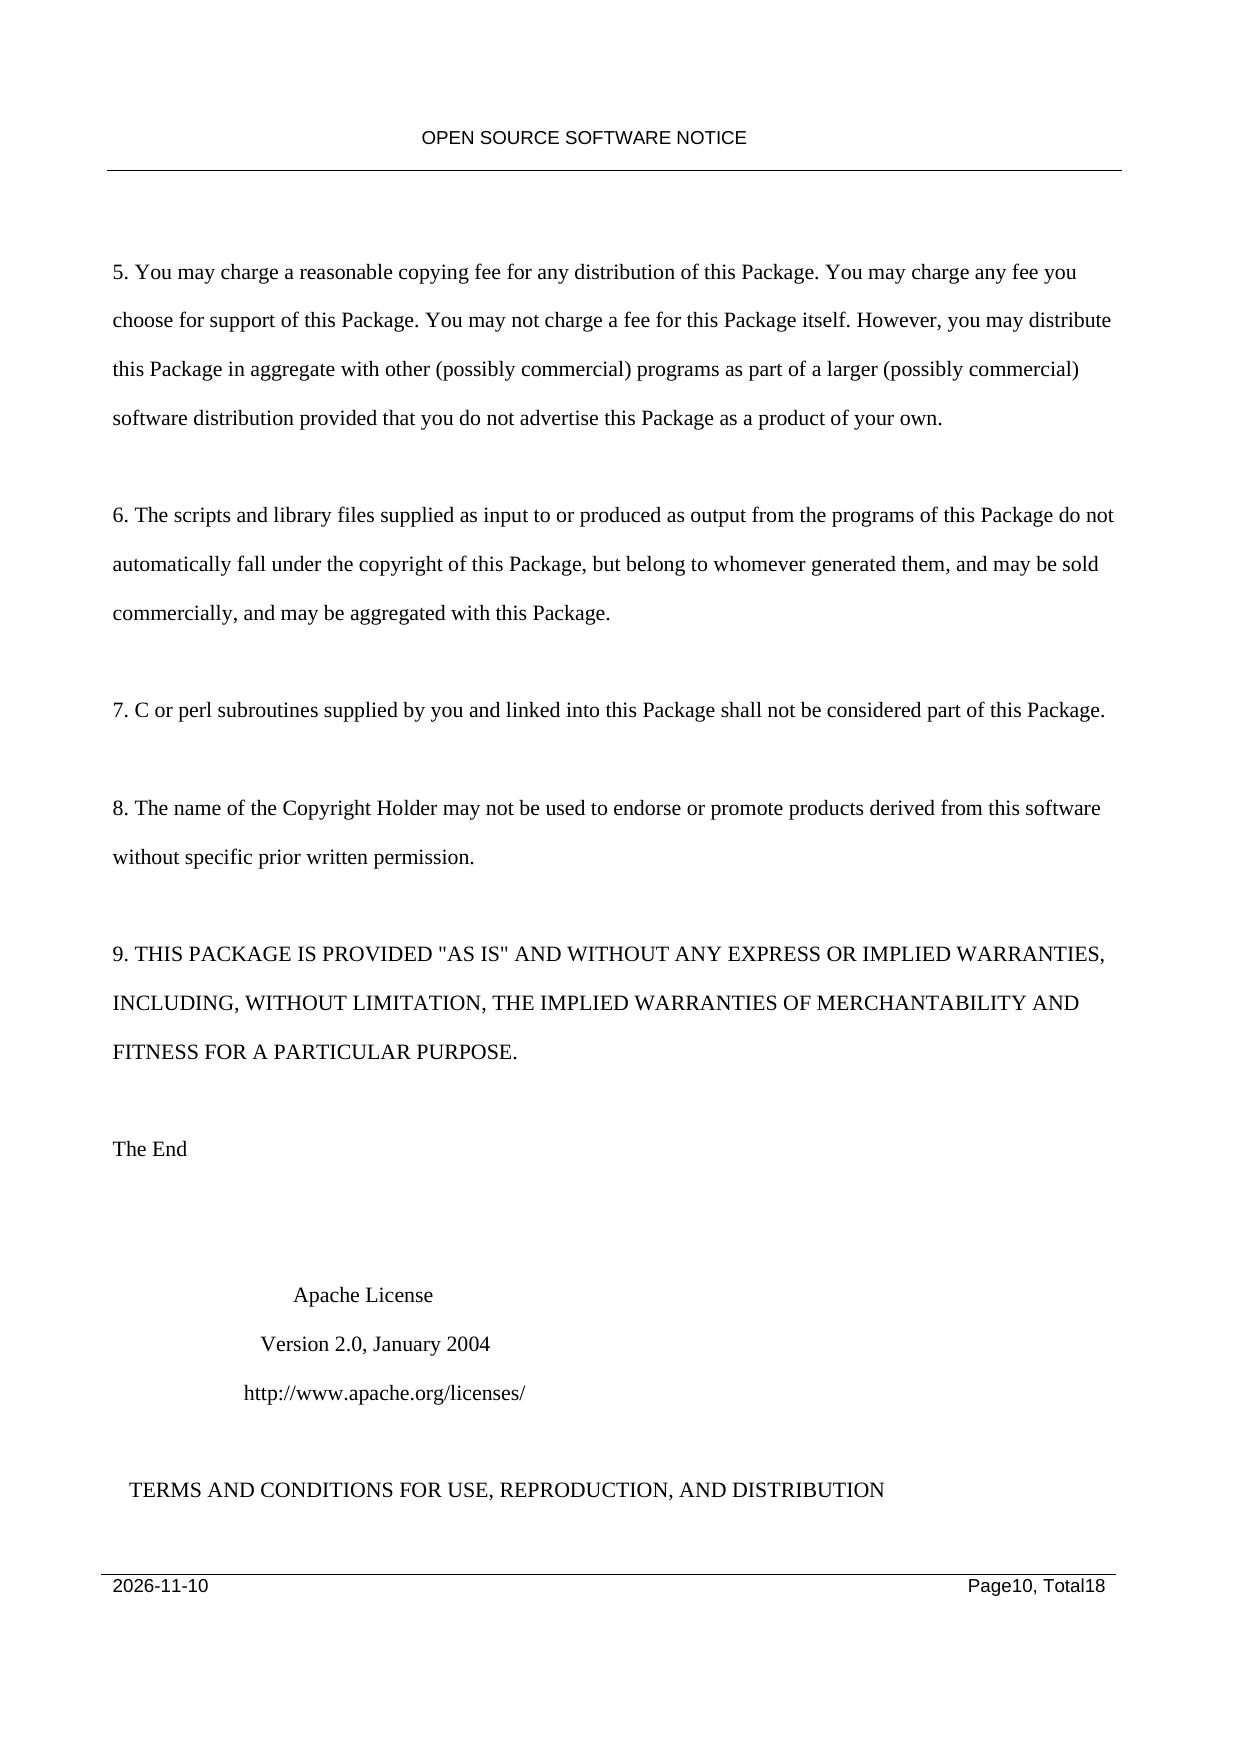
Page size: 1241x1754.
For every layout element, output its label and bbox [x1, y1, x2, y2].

text [112, 206, 1128, 1506]
